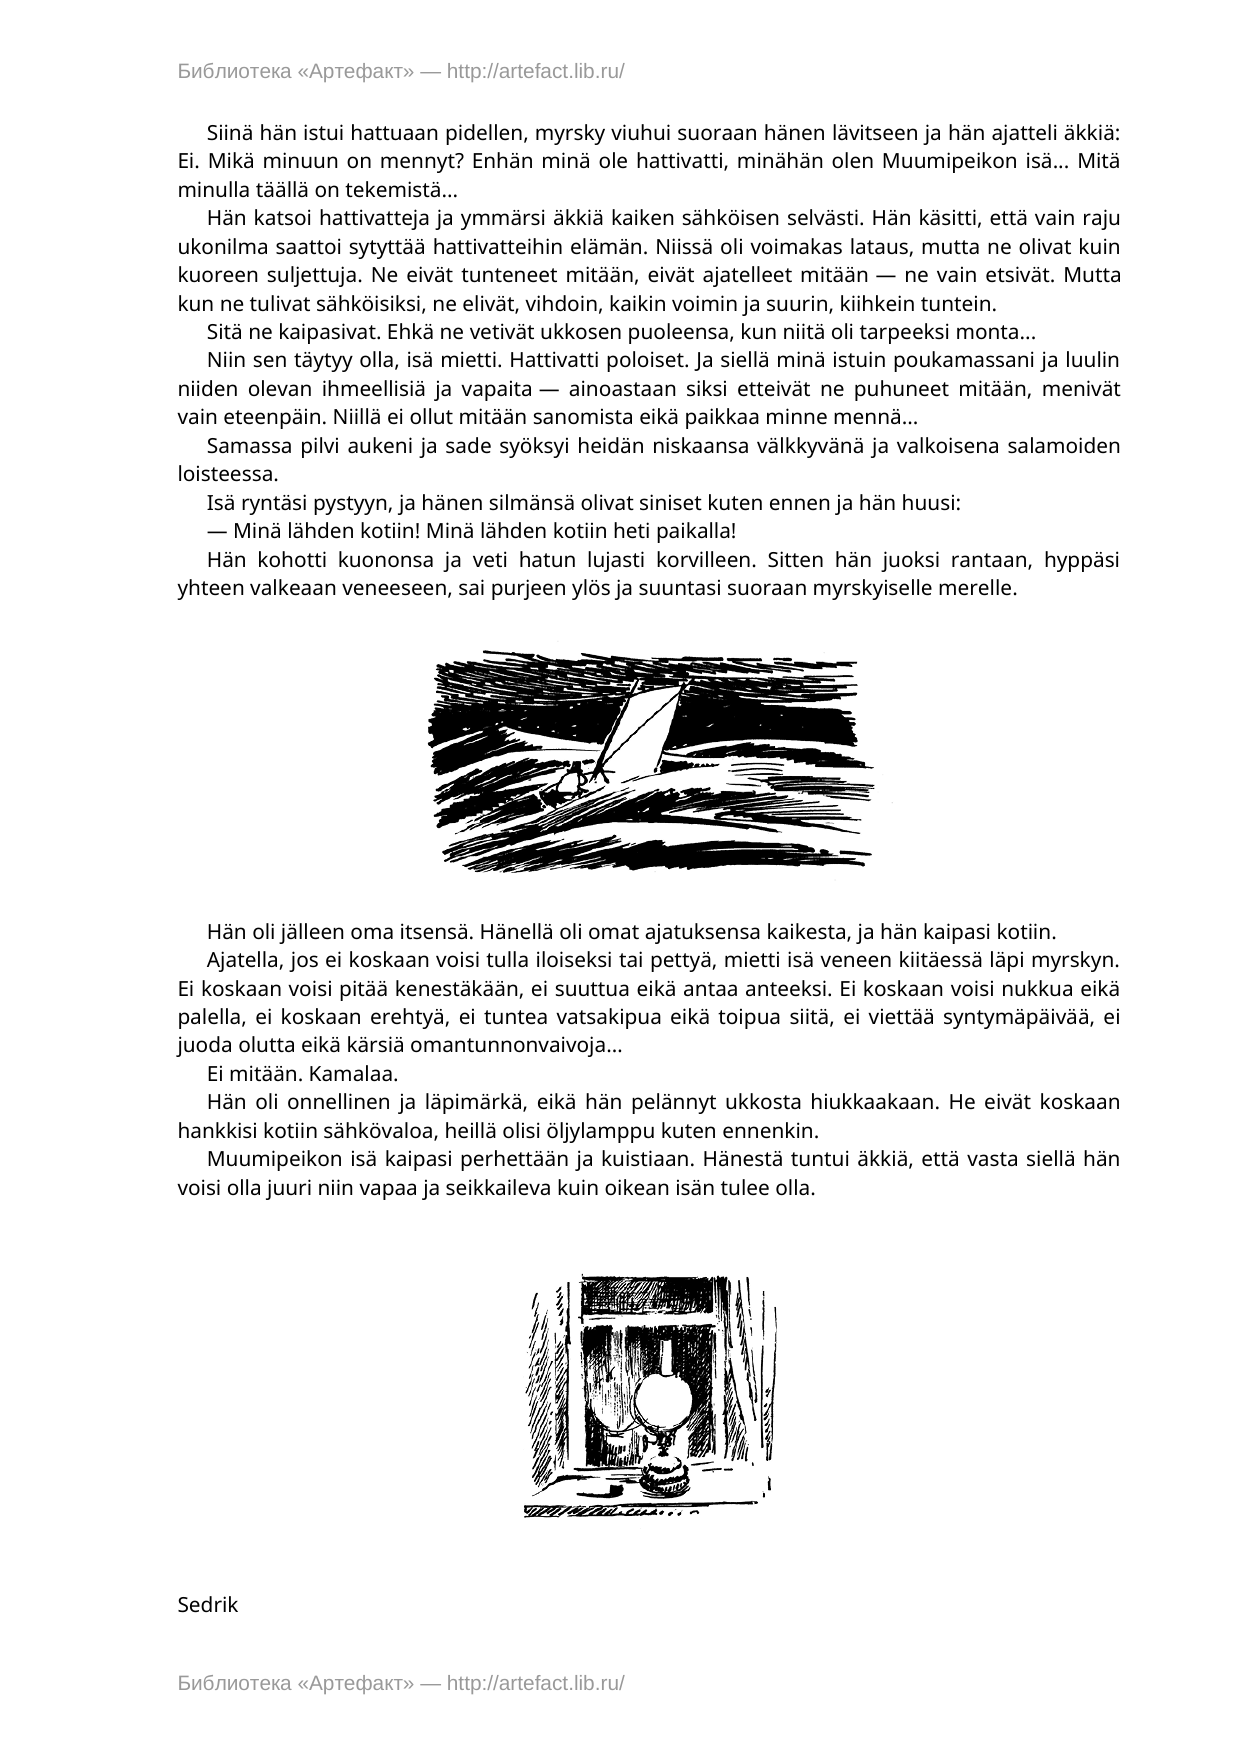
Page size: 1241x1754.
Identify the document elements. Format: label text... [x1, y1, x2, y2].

text Isä ryntäsi pystyyn, ja hänen silmänsä olivat siniset kuten ennen ja hän huusi: [177, 488, 1122, 516]
text Hän oli onnellinen ja läpimärkä, eikä hän pelännyt ukkosta hiukkaakaan. He eivät koskaan hankkisi kotiin sähkövaloa, heillä olisi öljylamppu kuten ennenkin. [177, 1087, 1122, 1144]
text Hän oli jälleen oma itsensä. Hänellä oli omat ajatuksensa kaikesta, ja hän kaipasi kotiin. [177, 917, 1122, 945]
text Hän kohotti kuononsa ja veti hatun lujasti korvilleen. Sitten hän juoksi rantaan, hyppäsi yhteen valkeaan veneeseen, sai purjeen ylös ja suuntasi suoraan myrskyiselle merelle. [177, 545, 1122, 602]
text Ajatella, jos ei koskaan voisi tulla iloiseksi tai pettyä, mietti isä veneen kiitäessä läpi myrskyn. Ei koskaan voisi pitää kenestäkään, ei suuttua eikä antaa anteeksi. Ei koskaan voisi nukkua eikä palella, ei koskaan erehtyä, ei tuntea vatsakipua eikä toipua siitä, ei viettää syntymäpäivää, ei juoda olutta eikä kärsiä omantunnonvaivoja… [177, 945, 1122, 1059]
text Samassa pilvi aukeni ja sade syöksyi heidän niskaansa välkkyvänä ja valkoisena salamoiden loisteessa. [177, 431, 1122, 488]
picture [508, 1258, 792, 1533]
text Muumipeikon isä kaipasi perhettään ja kuistiaan. Hänestä tuntui äkkiä, että vasta siellä hän voisi olla juuri niin vapaa ja seikkaileva kuin oikean isän tulee olla. [177, 1144, 1122, 1201]
text Ei mitään. Kamalaa. [177, 1059, 1122, 1087]
text Sitä ne kaipasivat. Ehkä ne vetivät ukkosen puoleensa, kun niitä oli tarpeeksi monta... [177, 317, 1122, 346]
text Sedrik [177, 1590, 1122, 1618]
text Hän katsoi hattivatteja ja ymmärsi äkkiä kaiken sähköisen selvästi. Hän käsitti, että vain raju ukonilma saattoi sytyttää hattivatteihin elämän. Niissä oli voimakas lataus, mutta ne olivat kuin kuoreen suljettuja. Ne eivät tunteneet mitään, eivät ajatelleet mitään — ne vain etsivät. Mutta kun ne tulivat sähköisiksi, ne elivät, vihdoin, kaikin voimin ja suurin, kiihkein tuntein. [177, 203, 1122, 317]
text — Minä lähden kotiin! Minä lähden kotiin heti paikalla! [177, 516, 1122, 545]
picture [401, 630, 898, 889]
text Niin sen täytyy olla, isä mietti. Hattivatti poloiset. Ja siellä minä istuin poukamassani ja luulin niiden olevan ihmeellisiä ja vapaita — ainoastaan siksi etteivät ne puhuneet mitään, menivät vain eteenpäin. Niillä ei ollut mitään sanomista eikä paikkaa minne mennä... [177, 346, 1122, 431]
text Siinä hän istui hattuaan pidellen, myrsky viuhui suoraan hänen lävitseen ja hän ajatteli äkkiä: Ei. Mikä minuun on mennyt? Enhän minä ole hattivatti, minähän olen Muumipeikon isä... Mitä minulla täällä on tekemistä... [177, 118, 1122, 203]
